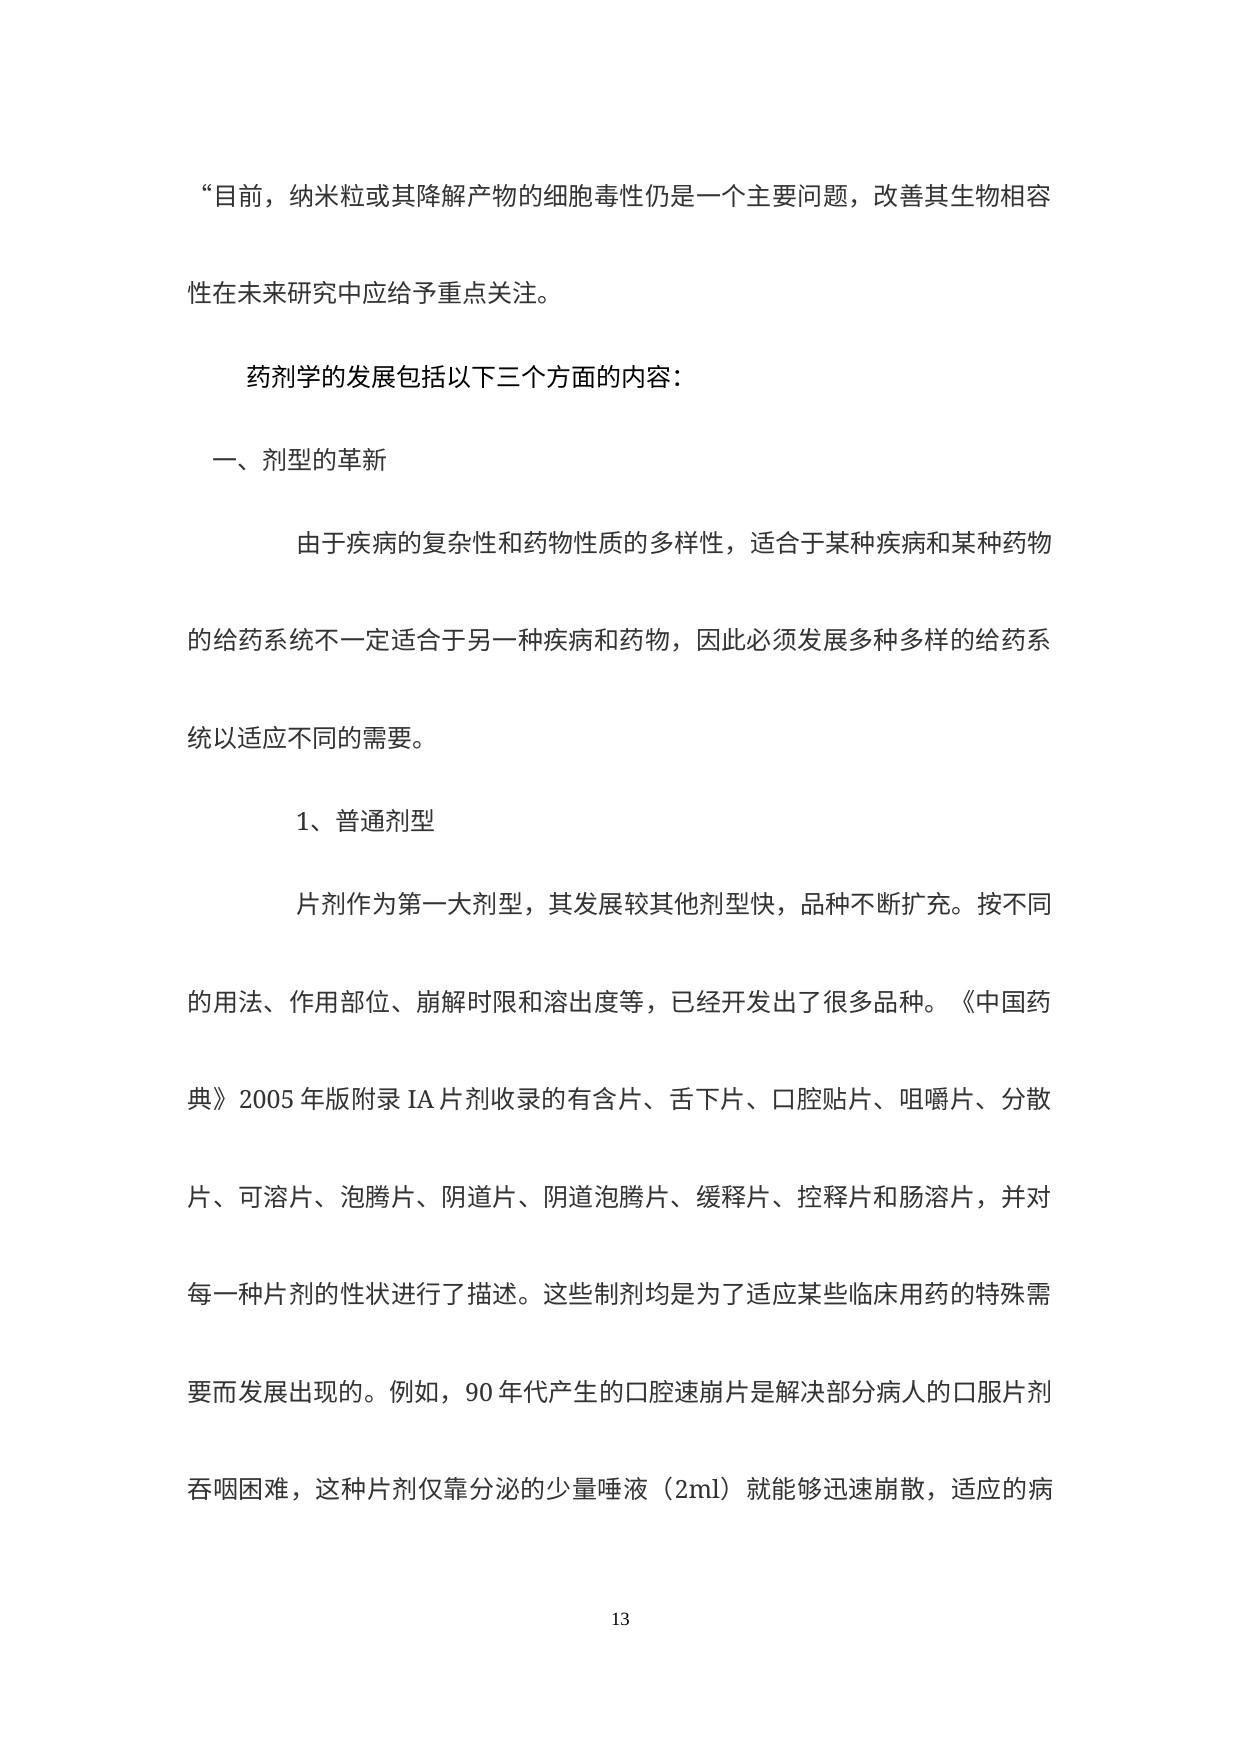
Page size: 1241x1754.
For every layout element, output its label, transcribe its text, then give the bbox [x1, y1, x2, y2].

text 1、普通剂型 [187, 787, 1053, 852]
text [187, 870, 1053, 1520]
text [187, 162, 1053, 324]
text 由于疾病的复杂性和药物性质的多样性，适合于某种疾病和某种药物的给药系统不一定适合于另一种疾病和药物，因此必须发展多种多样的给药系统以适应不同的需要。 [187, 509, 1053, 769]
text 一、剂型的革新 [187, 426, 1053, 491]
text 药剂学的发展包括以下三个方面的内容： [187, 343, 1053, 408]
